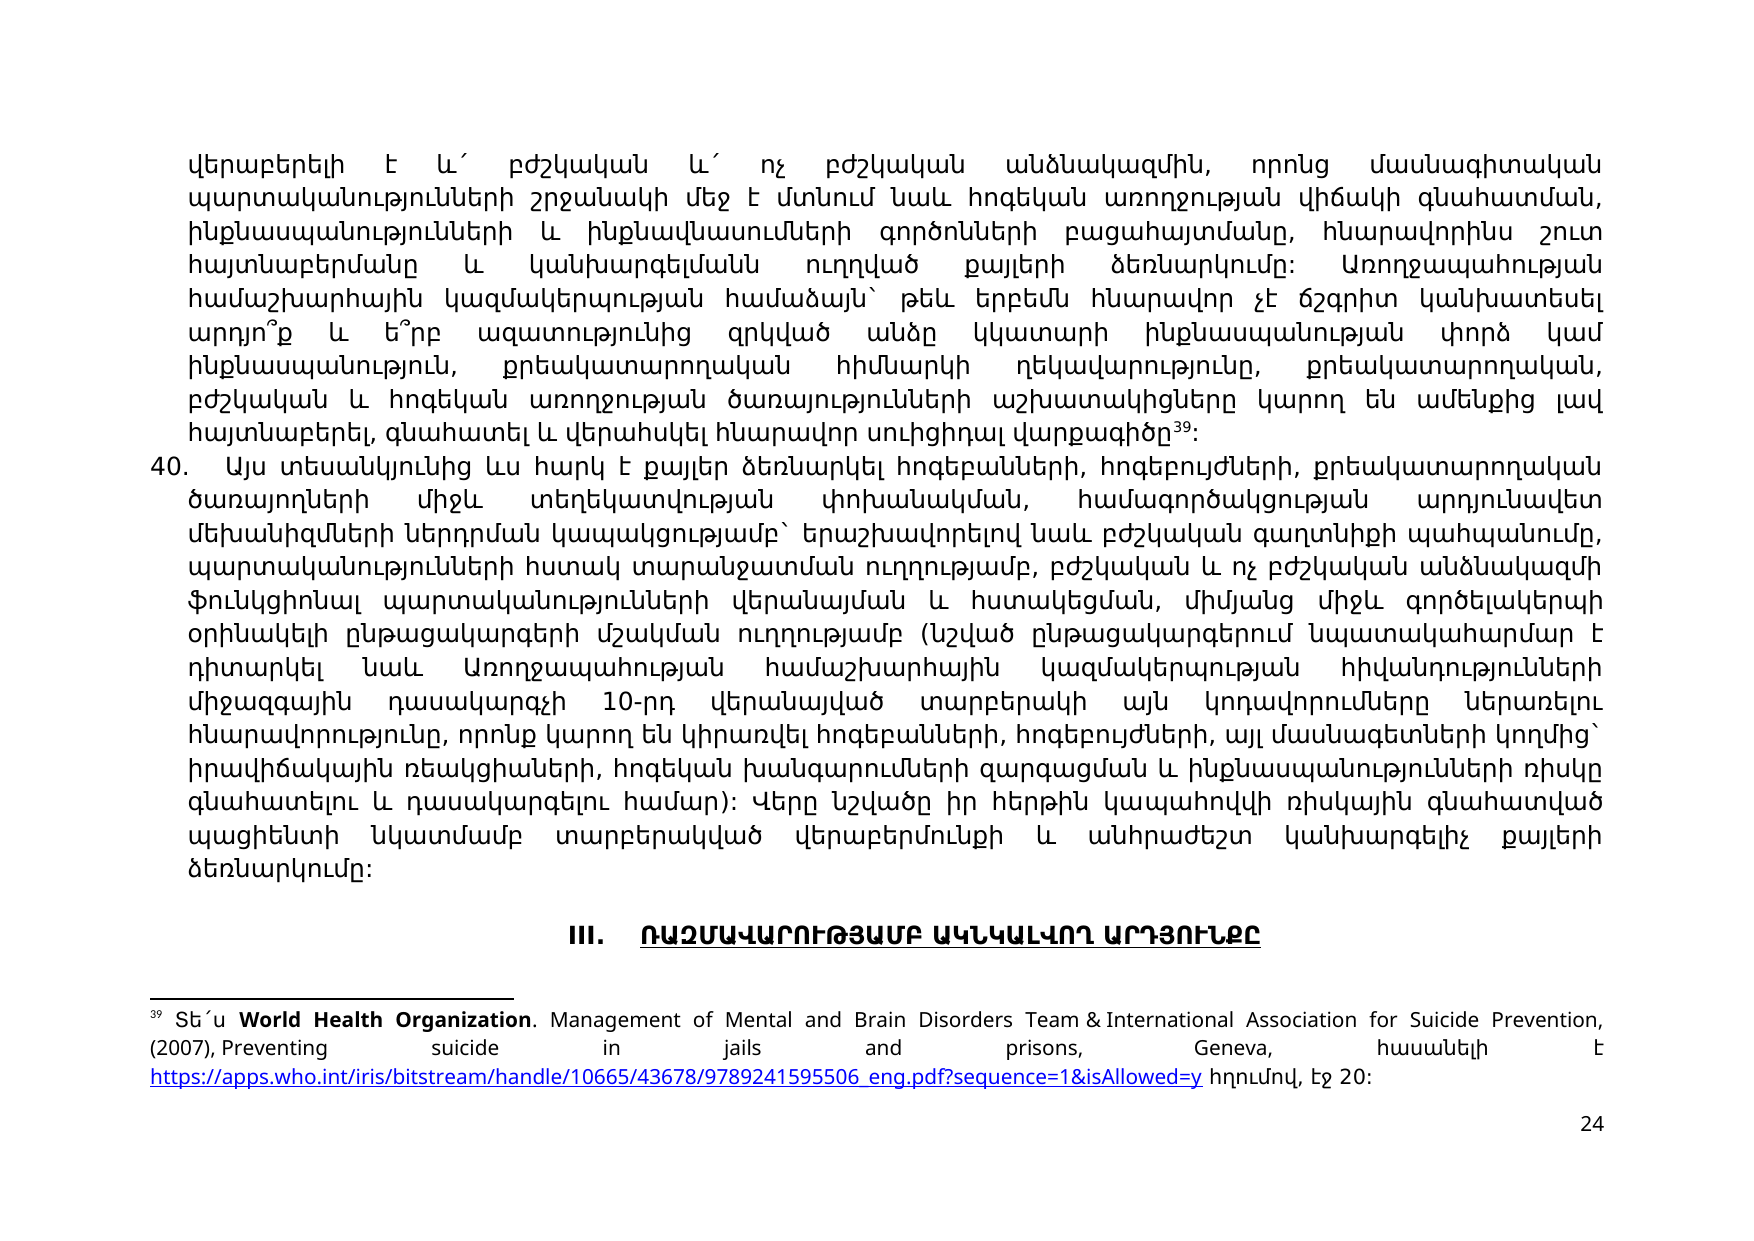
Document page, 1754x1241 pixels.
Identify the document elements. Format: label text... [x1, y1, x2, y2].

list III. ՌԱԶՄԱՎԱՐՈՒԹՅԱՄԲ ԱԿՆԿԱԼՎՈՂ ԱՐԴՅՈՒՆՔԸ [159, 921, 1604, 951]
list Այս տեսանկյունից ևս հարկ է քայլեր ձեռնարկել հոգեբանների, հոգեբույժների, քրեակատարողական ծառայողների միջև տեղեկատվության փոխանակման, համագործակցության արդյունավետ մեխանիզմների ներդրման կապակցությամբ` երաշխավորելով նաև բժշկական գաղտնիքի պահպանումը, պարտականությունների հստակ տարանջատման ուղղությամբ, բժշկական և ոչ բժշկական անձնակազմի ֆունկցիոնալ պարտականությունների վերանայման և հստակեցման, միմյանց միջև գործելակերպի օրինակելի ընթացակարգերի մշակման ուղղությամբ (նշված ընթացակարգերում նպատակահարմար է դիտարկել նաև Առողջապահության համաշխարհային կազմակերպության հիվանդությունների միջազգային դասակարգչի 10-րդ վերանայված տարբերակի այն կոդավորումները ներառելու հնարավորությունը, որոնք կարող են կիրառվել հոգեբանների, հոգեբույժների, այլ մասնագետների կողմից` իրավիճակային ռեակցիաների, հոգեկան խանգարումների զարգացման և ինքնասպանությունների ռիսկը գնահատելու և դասակարգելու համար): Վերը նշվածը իր հերթին կապահովվի ռիսկային գնահատված պացիենտի նկատմամբ տարբերակված վերաբերմունքի և անհրաժեշտ կանխարգելիչ քայլերի ձեռնարկումը: [150, 452, 1604, 883]
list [150, 150, 1604, 447]
